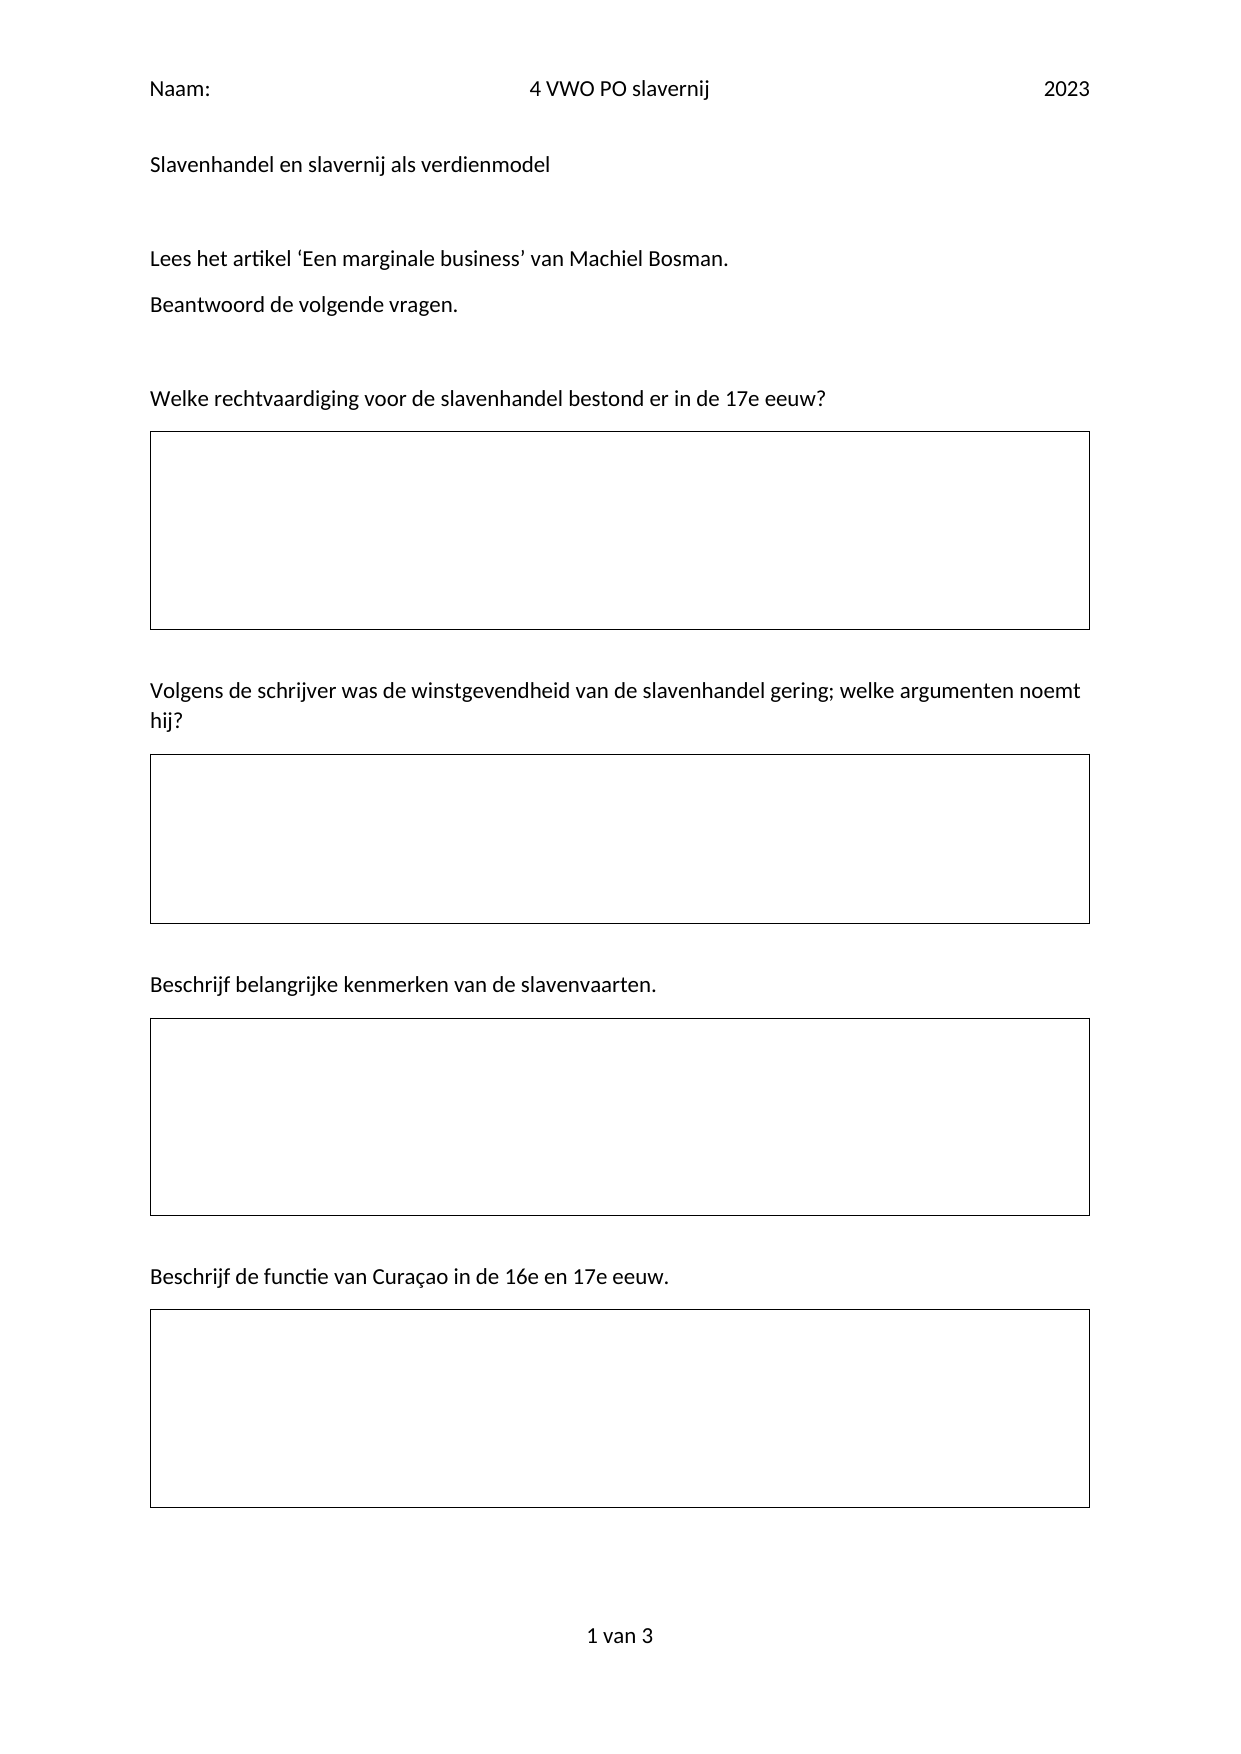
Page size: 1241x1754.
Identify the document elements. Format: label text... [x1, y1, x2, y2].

table_header [151, 1019, 1089, 1214]
table_header [151, 755, 1089, 923]
text Slavenhandel en slavernij als verdienmodel [150, 150, 1090, 178]
text Beschrijf de functie van Curaçao in de 16e en 17e eeuw. [150, 1262, 1090, 1291]
text Beantwoord de volgende vragen. [150, 291, 1090, 319]
text Beschrijf belangrijke kenmerken van de slavenvaarten. [150, 971, 1090, 998]
text Volgens de schrijver was de winstgevendheid van de slavenhandel gering; welke argumenten noemt hij? [150, 676, 1090, 734]
text Welke rechtvaardiging voor de slavenhandel bestond er in de 17e eeuw? [150, 384, 1090, 412]
text Lees het artikel ‘Een marginale business’ van Machiel Bosman. [150, 244, 1090, 272]
table_header [151, 1310, 1089, 1507]
table_header [151, 432, 1089, 628]
